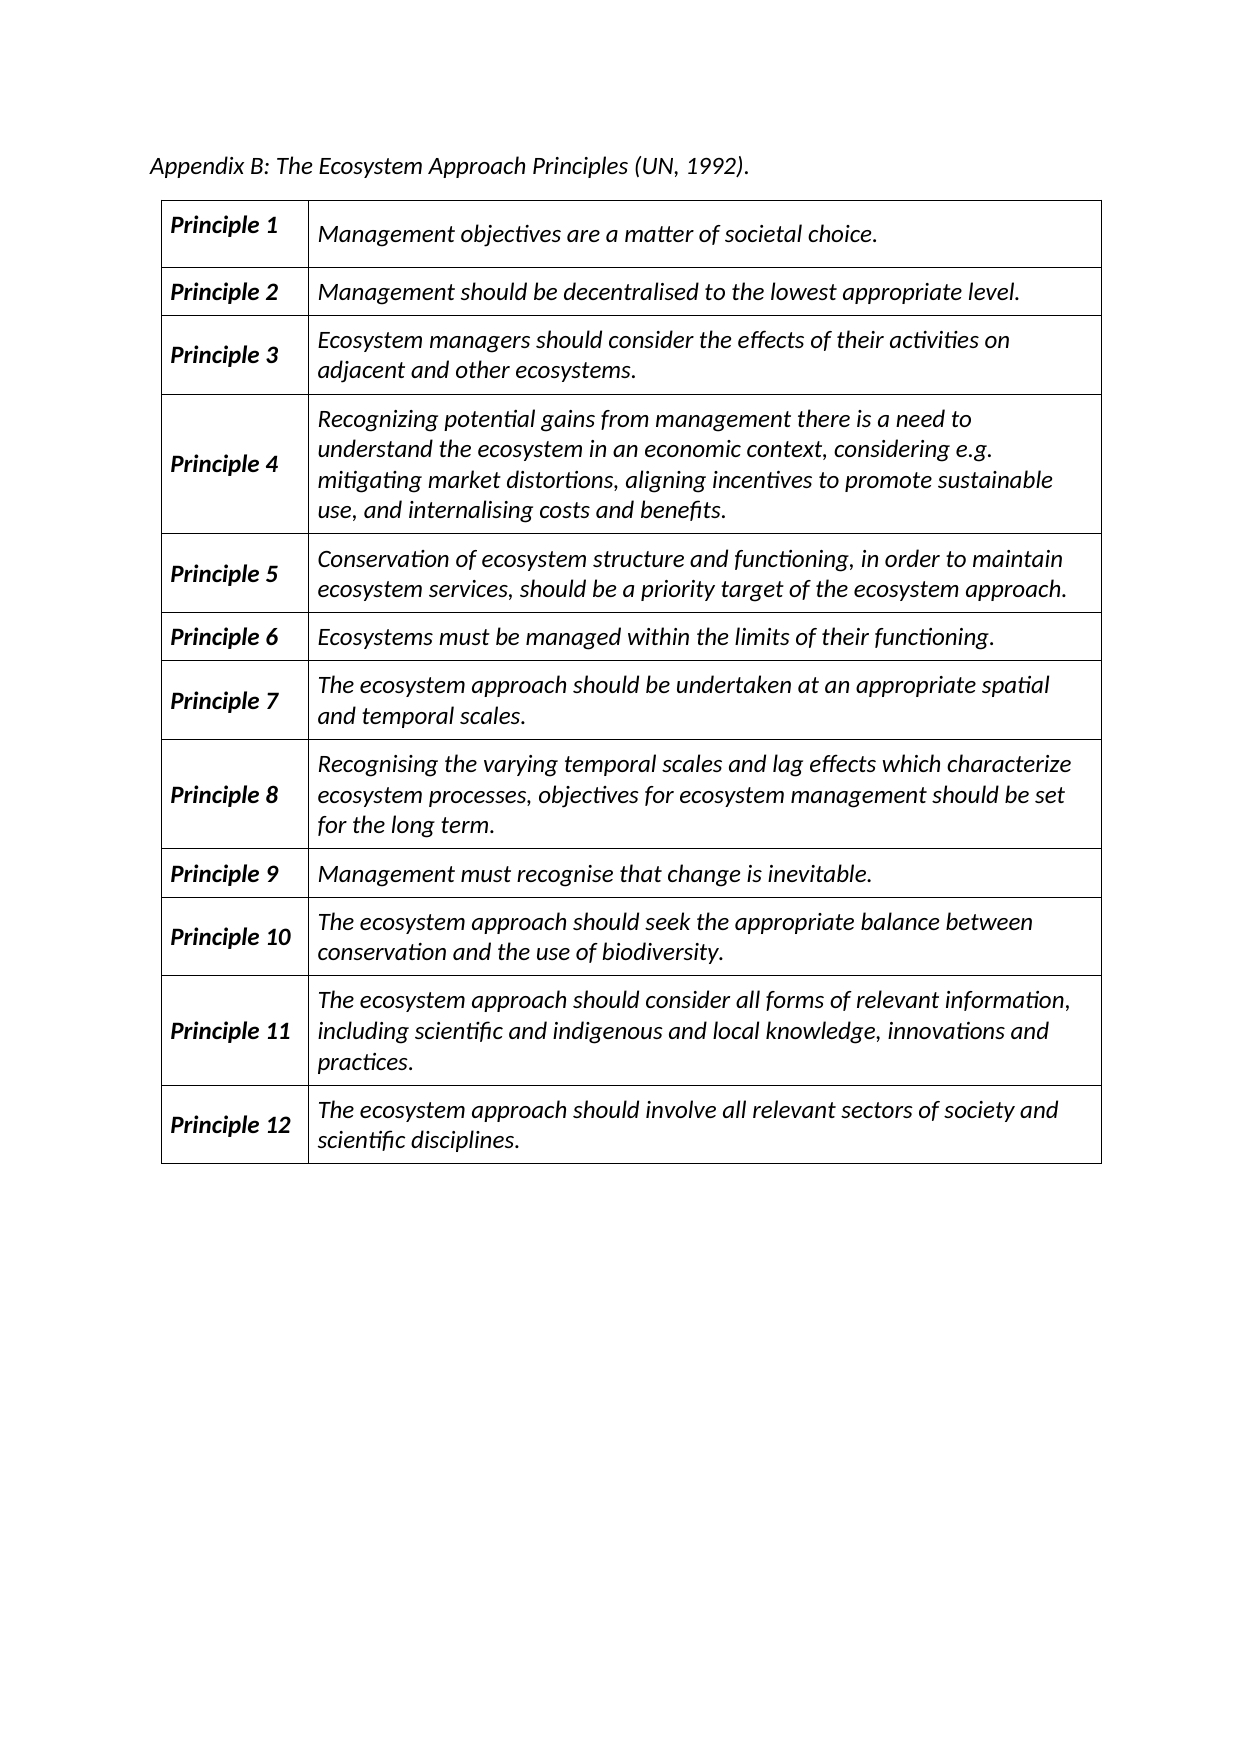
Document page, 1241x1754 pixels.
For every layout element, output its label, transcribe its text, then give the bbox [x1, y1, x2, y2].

table_cell Principle 8 [162, 740, 308, 848]
table_cell The ecosystem approach should involve all relevant sectors of society and scientific disciplines. [309, 1086, 1101, 1163]
text Appendix B: The Ecosystem Approach Principles (UN, 1992). [150, 150, 1090, 181]
table_cell Ecosystems must be managed within the limits of their functioning. [309, 613, 1101, 660]
table_cell Ecosystem managers should consider the effects of their activities on adjacent and other ecosystems. [309, 316, 1101, 393]
table_cell The ecosystem approach should be undertaken at an appropriate spatial and temporal scales. [309, 661, 1101, 739]
table_header Principle 1 [162, 201, 308, 267]
table_cell Principle 5 [162, 534, 308, 612]
table_cell Principle 11 [162, 976, 308, 1084]
table_cell Principle 3 [162, 316, 308, 393]
table_cell Recognizing potential gains from management there is a need to understand the ecosystem in an economic context, considering e.g. mitigating market distortions, aligning incentives to promote sustainable use, and internalising costs and benefits. [309, 395, 1101, 533]
table_cell Principle 7 [162, 661, 308, 739]
table_cell Principle 12 [162, 1086, 308, 1163]
table_cell Principle 6 [162, 613, 308, 660]
table_cell The ecosystem approach should consider all forms of relevant information, including scientific and indigenous and local knowledge, innovations and practices. [309, 976, 1101, 1084]
table_header Management objectives are a matter of societal choice. [309, 201, 1101, 267]
table_cell Recognising the varying temporal scales and lag effects which characterize ecosystem processes, objectives for ecosystem management should be set for the long term. [309, 740, 1101, 848]
table_cell Principle 10 [162, 898, 308, 975]
table_cell Management should be decentralised to the lowest appropriate level. [309, 268, 1101, 315]
table_cell Principle 9 [162, 849, 308, 897]
table_cell Conservation of ecosystem structure and functioning, in order to maintain ecosystem services, should be a priority target of the ecosystem approach. [309, 534, 1101, 612]
table_cell Management must recognise that change is inevitable. [309, 849, 1101, 897]
table_cell The ecosystem approach should seek the appropriate balance between conservation and the use of biodiversity. [309, 898, 1101, 975]
table_cell Principle 4 [162, 395, 308, 533]
table_cell Principle 2 [162, 268, 308, 315]
